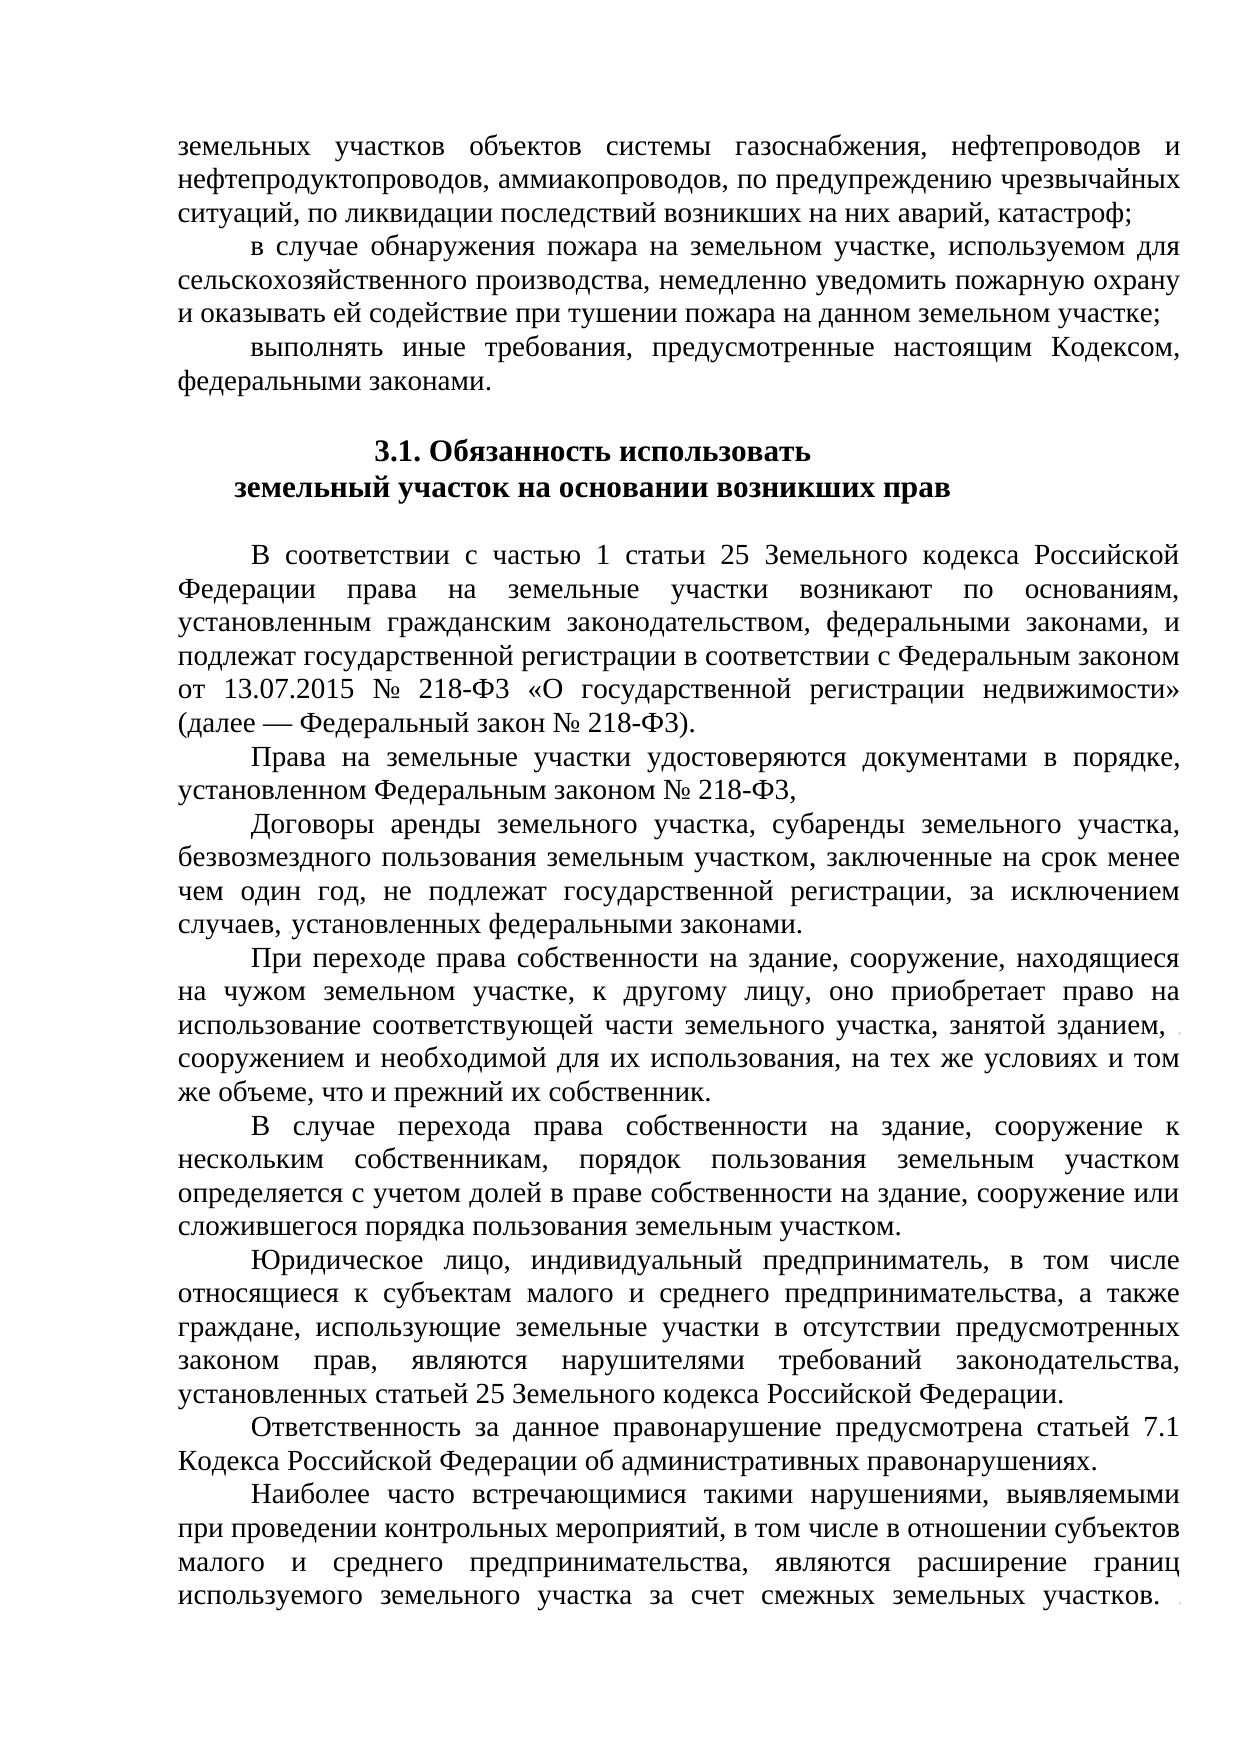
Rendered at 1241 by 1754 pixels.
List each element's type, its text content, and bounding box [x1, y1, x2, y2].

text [178, 1477, 1181, 1611]
text В соответствии с частью 1 статьи 25 Земельного кодекса Российской Федерации права на земельные участки возникают по основаниям, установленным гражданским законодательством, федеральными законами, и подлежат государственной регистрации в соответствии с Федеральным законом от 13.07.2015 № 218-Ф3 «О государственной регистрации недвижимости» (далее — Федеральный закон № 218-Ф3). [178, 537, 1181, 739]
text земельный участок на основании возникших прав [176, 468, 1009, 504]
text Права на земельные участки удостоверяются документами в порядке, установленном Федеральным законом № 218-Ф3, [178, 739, 1181, 806]
text выполнять иные требования, предусмотренные настоящим Кодексом, федеральными законами. [177, 329, 1181, 396]
text Юридическое лицо, индивидуальный предприниматель, в том числе относящиеся к субъектам малого и среднего предпринимательства, а также граждане, использующие земельные участки в отсутствии предусмотренных законом прав, являются нарушителями требований законодательства, установленных статьей 25 Земельного кодекса Российской Федерации. [178, 1242, 1181, 1409]
text При переходе права собственности на здание, сооружение, находящиеся на чужом земельном участке, к другому лицу, оно приобретает право на использование соответствующей части земельного участка, занятой зданием, сооружением и необходимой для их использования, на тех же условиях и том же объеме, что и прежний их собственник. [178, 940, 1181, 1108]
text Ответственность за данное правонарушение предусмотрена статьей 7.1 Кодекса Российской Федерации об административных правонарушениях. [178, 1409, 1181, 1477]
text 3.1. Обязанность использовать [176, 432, 1009, 468]
text в случае обнаружения пожара на земельном участке, используемом для сельскохозяйственного производства, немедленно уведомить пожарную охрану и оказывать ей содействие при тушении пожара на данном земельном участке; [177, 228, 1181, 329]
text Договоры аренды земельного участка, субаренды земельного участка, безвозмездного пользования земельным участком, заключенные на срок менее чем один год, не подлежат государственной регистрации, за исключением случаев, установленных федеральными законами. [178, 806, 1181, 940]
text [177, 128, 1181, 228]
text В случае перехода права собственности на здание, сооружение к нескольким собственникам, порядок пользования земельным участком определяется с учетом долей в праве собственности на здание, сооружение или сложившегося порядка пользования земельным участком. [178, 1108, 1181, 1242]
